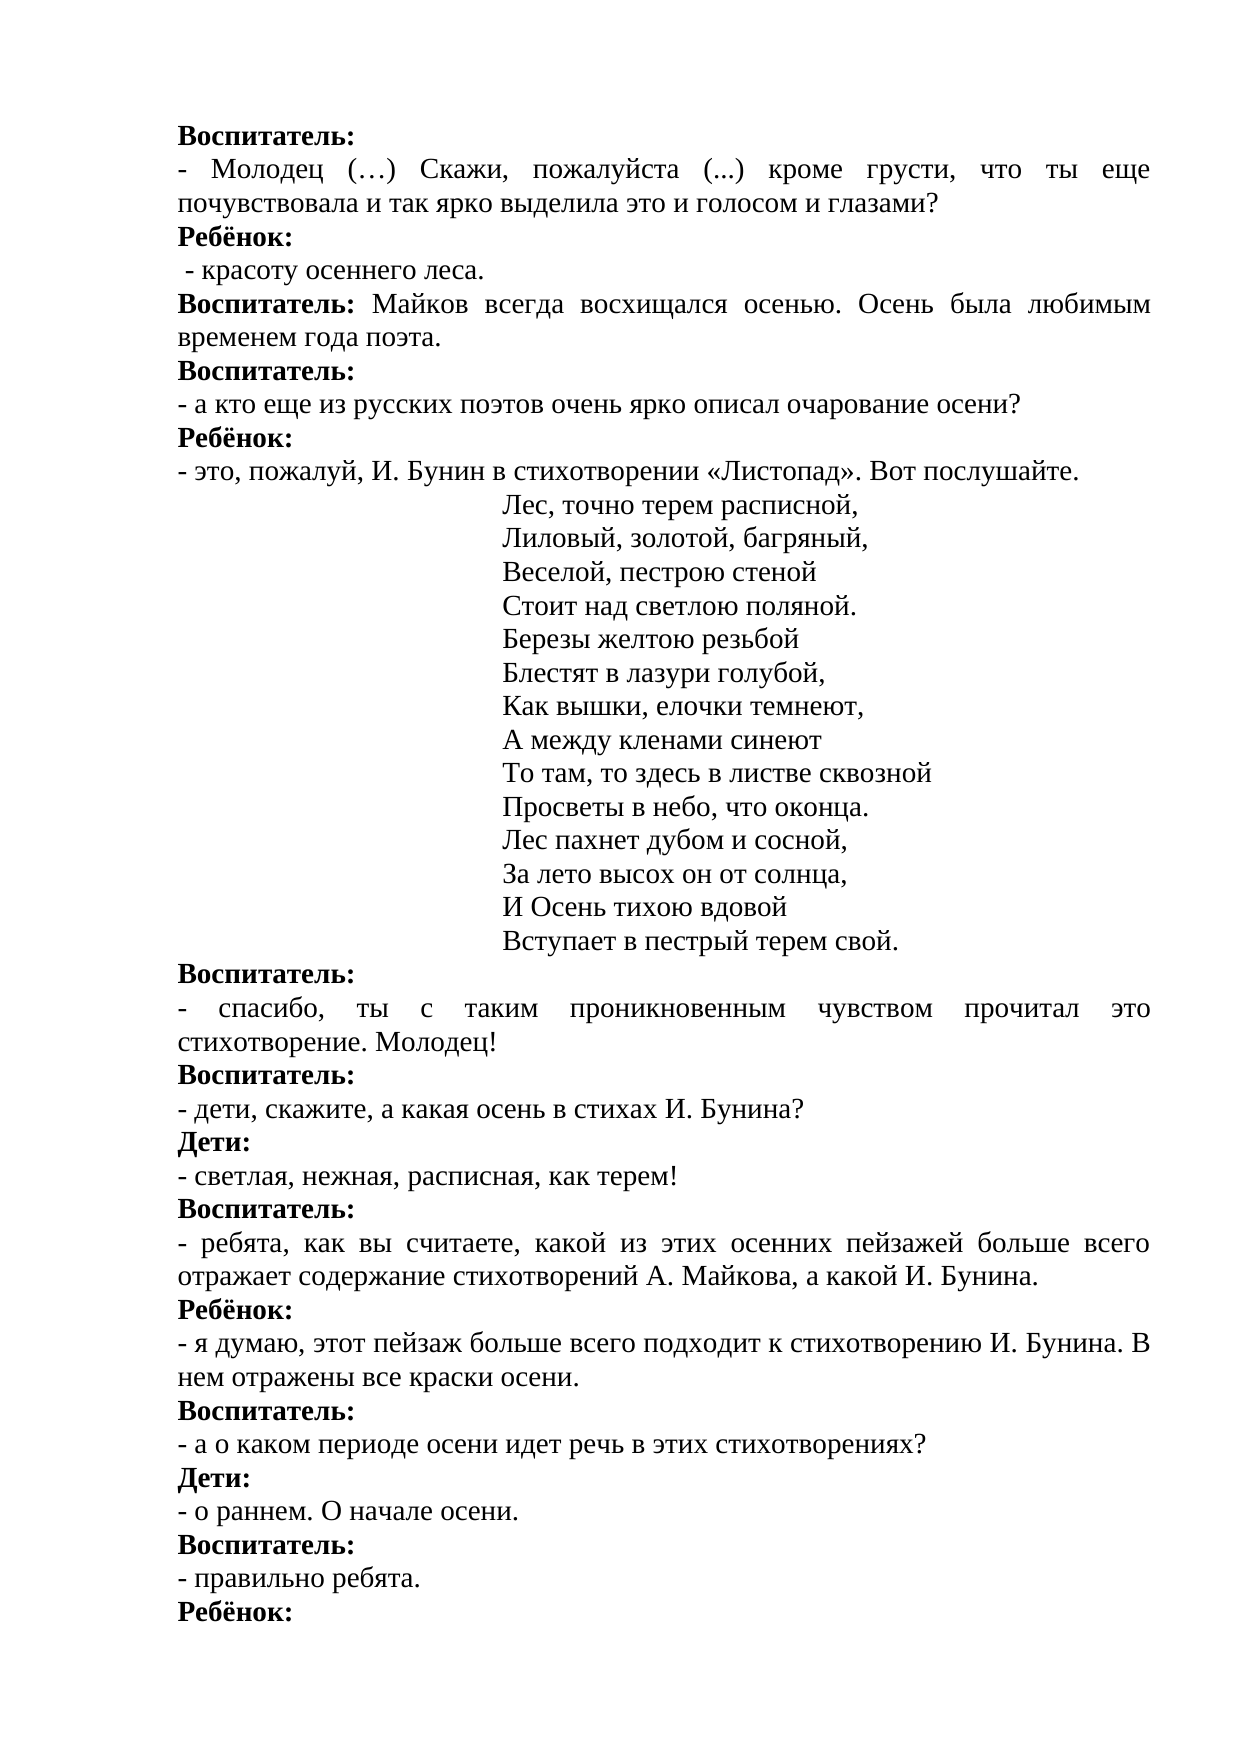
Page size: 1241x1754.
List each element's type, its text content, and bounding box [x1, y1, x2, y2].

text Воспитатель: Майков всегда восхищался осенью. Осень была любимым временем года поэта. [177, 286, 1152, 353]
text Вступает в пестрый терем свой. [502, 923, 1152, 957]
text - ребята, как вы считаете, какой из этих осенних пейзажей больше всего отражает содержание стихотворений А. Майкова, а какой И. Бунина. [177, 1225, 1152, 1292]
text Блестят в лазури голубой, [502, 655, 1152, 688]
text Воспитатель: [177, 957, 1152, 990]
text Ребёнок: [177, 420, 1152, 453]
text - светлая, нежная, расписная, как терем! [177, 1158, 1152, 1191]
text Воспитатель: [177, 1393, 1152, 1426]
text Воспитатель: [177, 1527, 1152, 1560]
text Воспитатель: [177, 1057, 1152, 1091]
text - о раннем. О начале осени. [177, 1493, 1152, 1527]
text Ребёнок: [177, 219, 1152, 252]
text Веселой, пестрою стеной [502, 554, 1152, 588]
text За лето высох он от солнца, [502, 856, 1152, 889]
text Лес, точно терем расписной, [502, 487, 1152, 521]
text Воспитатель: [177, 1191, 1152, 1225]
text - а о каком периоде осени идет речь в этих стихотворениях? [177, 1426, 1152, 1460]
text Воспитатель: [177, 353, 1152, 386]
text - красоту осеннего леса. [177, 252, 1152, 286]
text - спасибо, ты с таким проникновенным чувством прочитал это стихотворение. Молодец! [177, 990, 1152, 1057]
text - я думаю, этот пейзаж больше всего подходит к стихотворению И. Бунина. В нем отражены все краски осени. [177, 1326, 1152, 1393]
text Дети: [177, 1460, 1152, 1493]
text Лиловый, золотой, багряный, [502, 521, 1152, 554]
text - это, пожалуй, И. Бунин в стихотворении «Листопад». Вот послушайте. [177, 453, 1152, 487]
text Дети: [177, 1124, 1152, 1158]
text Ребёнок: [177, 1594, 1152, 1627]
text Просветы в небо, что оконца. [502, 789, 1152, 822]
text И Осень тихою вдовой [502, 889, 1152, 923]
text Стоит над светлою поляной. [502, 588, 1152, 621]
text Как вышки, елочки темнеют, [502, 688, 1152, 722]
text Воспитатель: [177, 118, 1152, 152]
text А между кленами синеют [502, 722, 1152, 755]
text - Молодец (…) Скажи, пожалуйста (...) кроме грусти, что ты еще почувствовала и так ярко выделила это и голосом и глазами? [177, 152, 1152, 219]
text - дети, скажите, а какая осень в стихах И. Бунина? [177, 1091, 1152, 1124]
text Ребёнок: [177, 1292, 1152, 1326]
text То там, то здесь в листве сквозной [502, 755, 1152, 789]
text Березы желтою резьбой [502, 621, 1152, 655]
text - правильно ребята. [177, 1560, 1152, 1594]
text - а кто еще из русских поэтов очень ярко описал очарование осени? [177, 386, 1152, 420]
text Лес пахнет дубом и сосной, [502, 822, 1152, 856]
